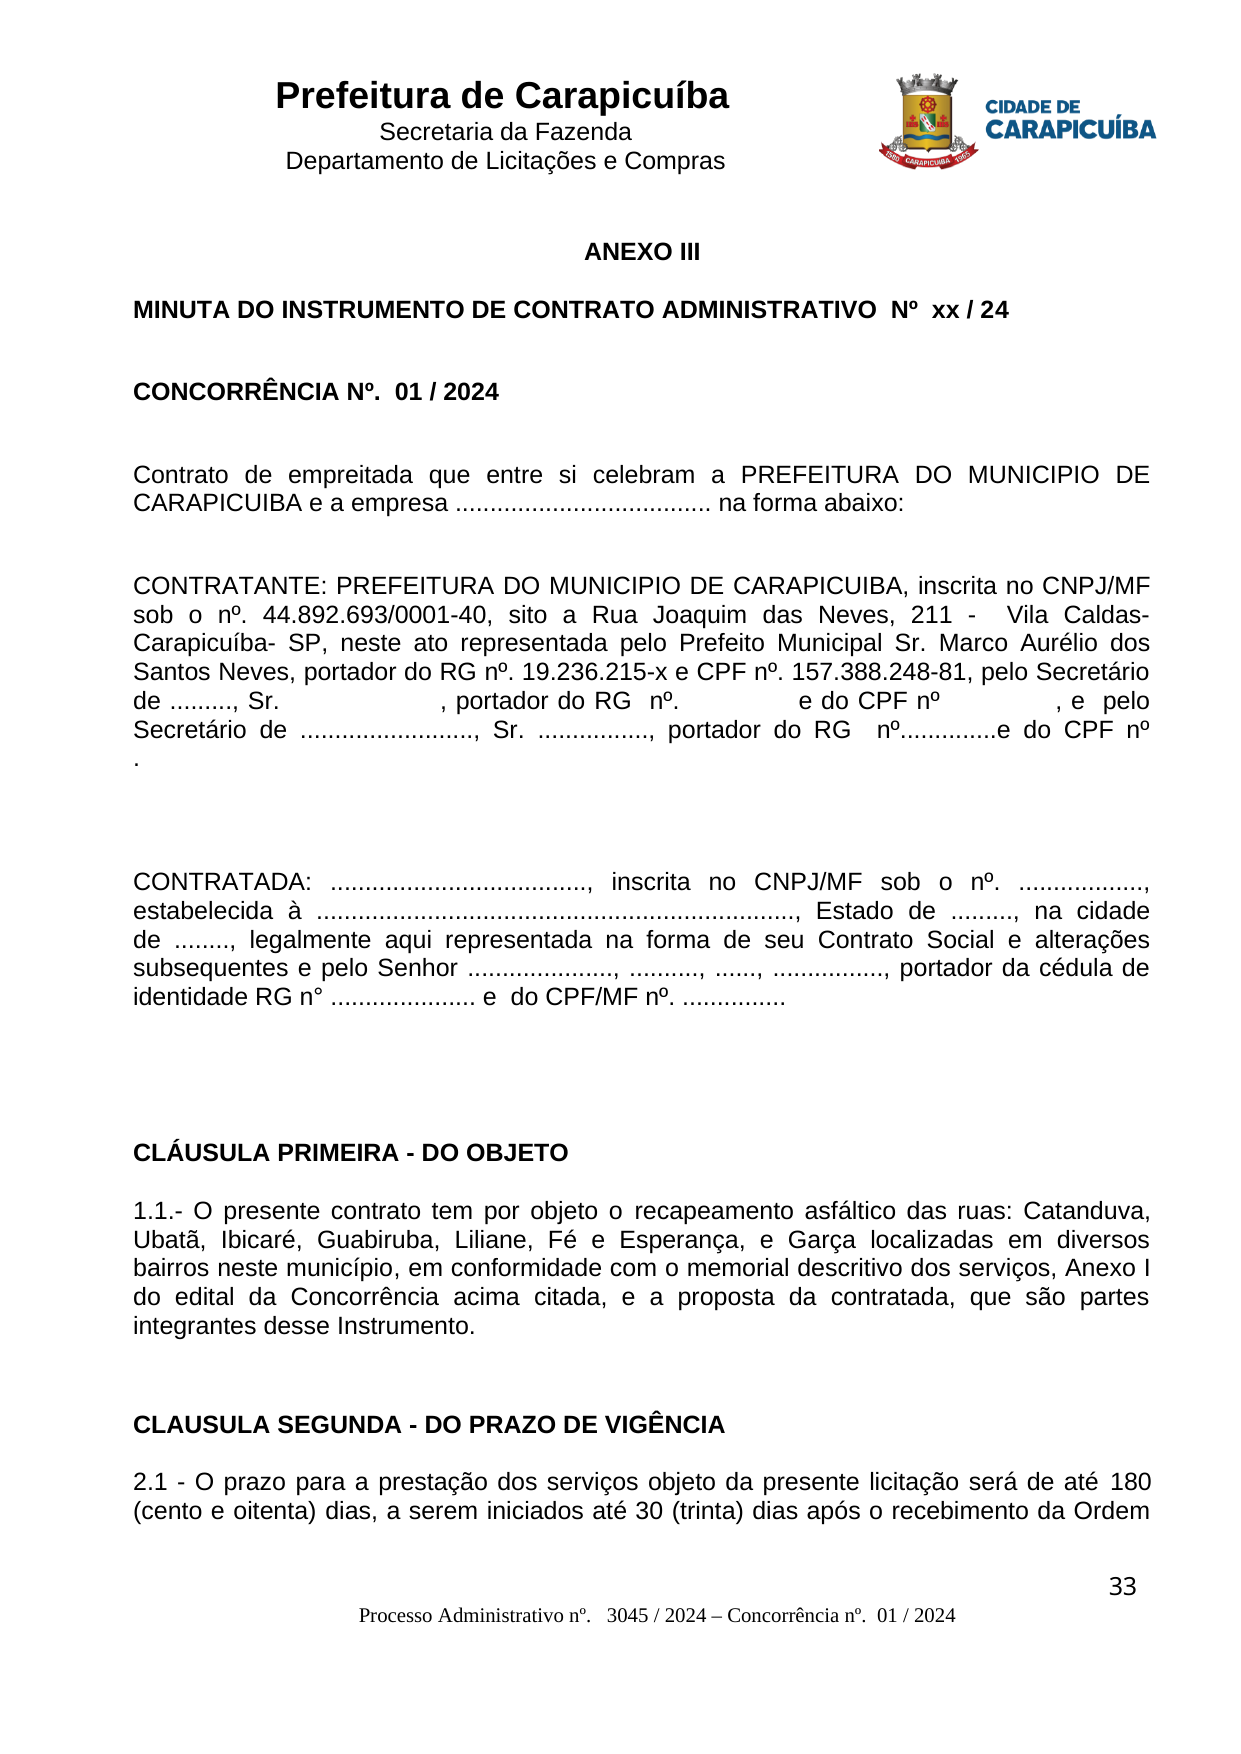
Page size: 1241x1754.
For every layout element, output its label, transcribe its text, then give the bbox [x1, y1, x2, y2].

text 1.1.- O presente contrato tem por objeto o recapeamento asfáltico das ruas: Catanduva, Ubatã, Ibicaré, Guabiruba, Liliane, Fé e Esperança, e Garça localizadas em diversos bairros neste município, em conformidade com o memorial descritivo dos serviços, Anexo I do edital da Concorrência acima citada, e a proposta da contratada, que são partes integrantes desse Instrumento. [133, 1196, 1152, 1340]
text ANEXO III [133, 237, 1152, 266]
text CONTRATANTE: PREFEITURA DO MUNICIPIO DE CARAPICUIBA, inscrita no CNPJ/MF sob o nº. 44.892.693/0001-40, sito a Rua Joaquim das Neves, 211 - Vila Caldas- Carapicuíba- SP, neste ato representada pelo Prefeito Municipal Sr. Marco Aurélio dos Santos Neves, portador do RG nº. 19.236.215-x e CPF nº. 157.388.248-81, pelo Secretário de ........., Sr. , portador do RG nº. e do CPF nº , e pelo Secretário de ........................., Sr. ................, portador do RG nº..............e do CPF nº . [133, 571, 1152, 772]
text CONTRATADA: ....................................., inscrita no CNPJ/MF sob o nº. .................., estabelecida à ....................................................................., Estado de ........., na cidade de ........, legalmente aqui representada na forma de seu Contrato Social e alterações subsequentes e pelo Senhor ....................., .........., ......, ................, portador da cédula de identidade RG n° ..................... e do CPF/MF nº. ............... [133, 867, 1152, 1011]
text CLAUSULA SEGUNDA - DO PRAZO DE VIGÊNCIA [133, 1410, 1152, 1438]
text CONCORRÊNCIA Nº. 01 / 2024 [133, 377, 1152, 406]
text Contrato de empreitada que entre si celebram a PREFEITURA DO MUNICIPIO DE CARAPICUIBA e a empresa ..................................... na forma abaixo: [133, 460, 1152, 517]
list MINUTA DO INSTRUMENTO DE CONTRATO ADMINISTRATIVO Nº xx / 24 [133, 295, 1152, 323]
text CLÁUSULA PRIMEIRA - DO OBJETO [133, 1138, 1152, 1167]
picture [877, 65, 1159, 172]
